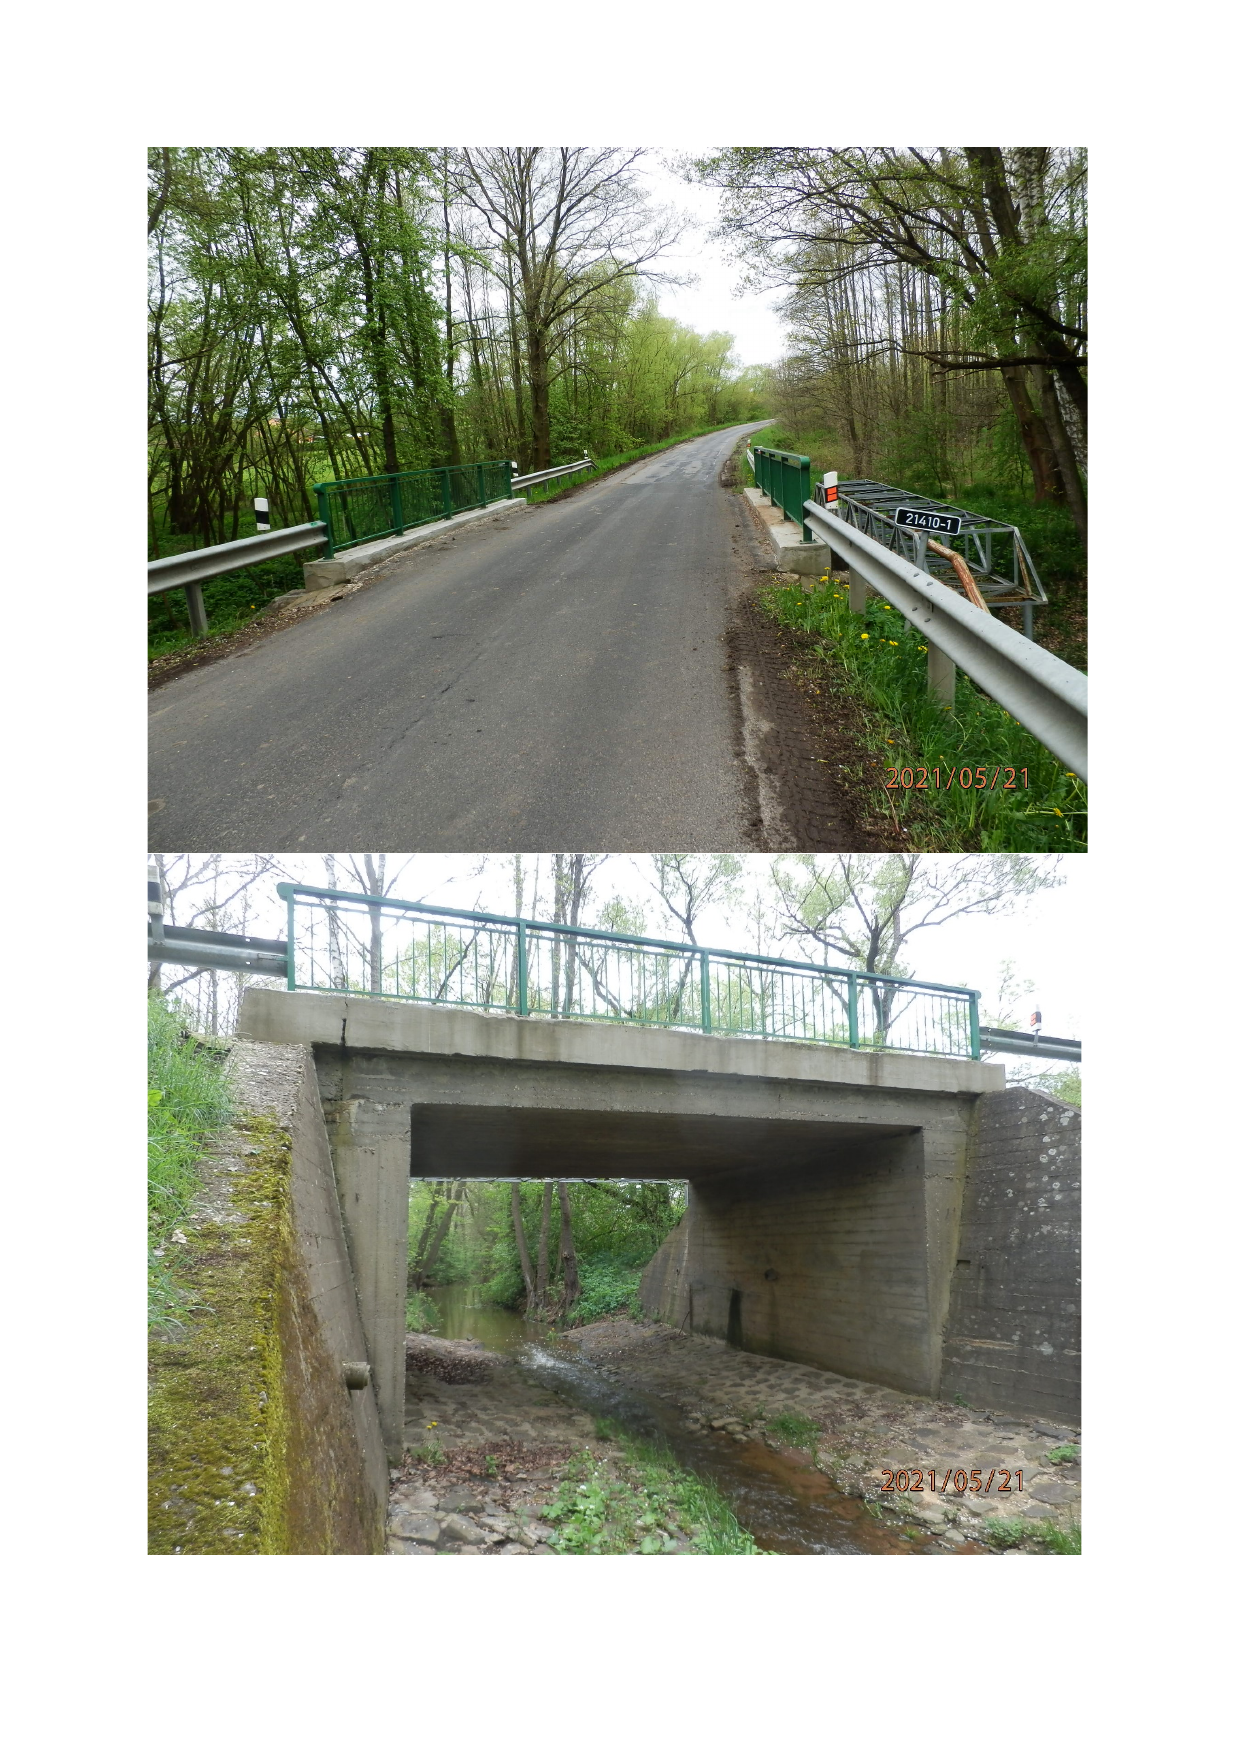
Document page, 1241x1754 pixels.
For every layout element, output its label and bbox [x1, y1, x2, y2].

picture [147, 147, 1088, 853]
picture [147, 854, 1082, 1555]
